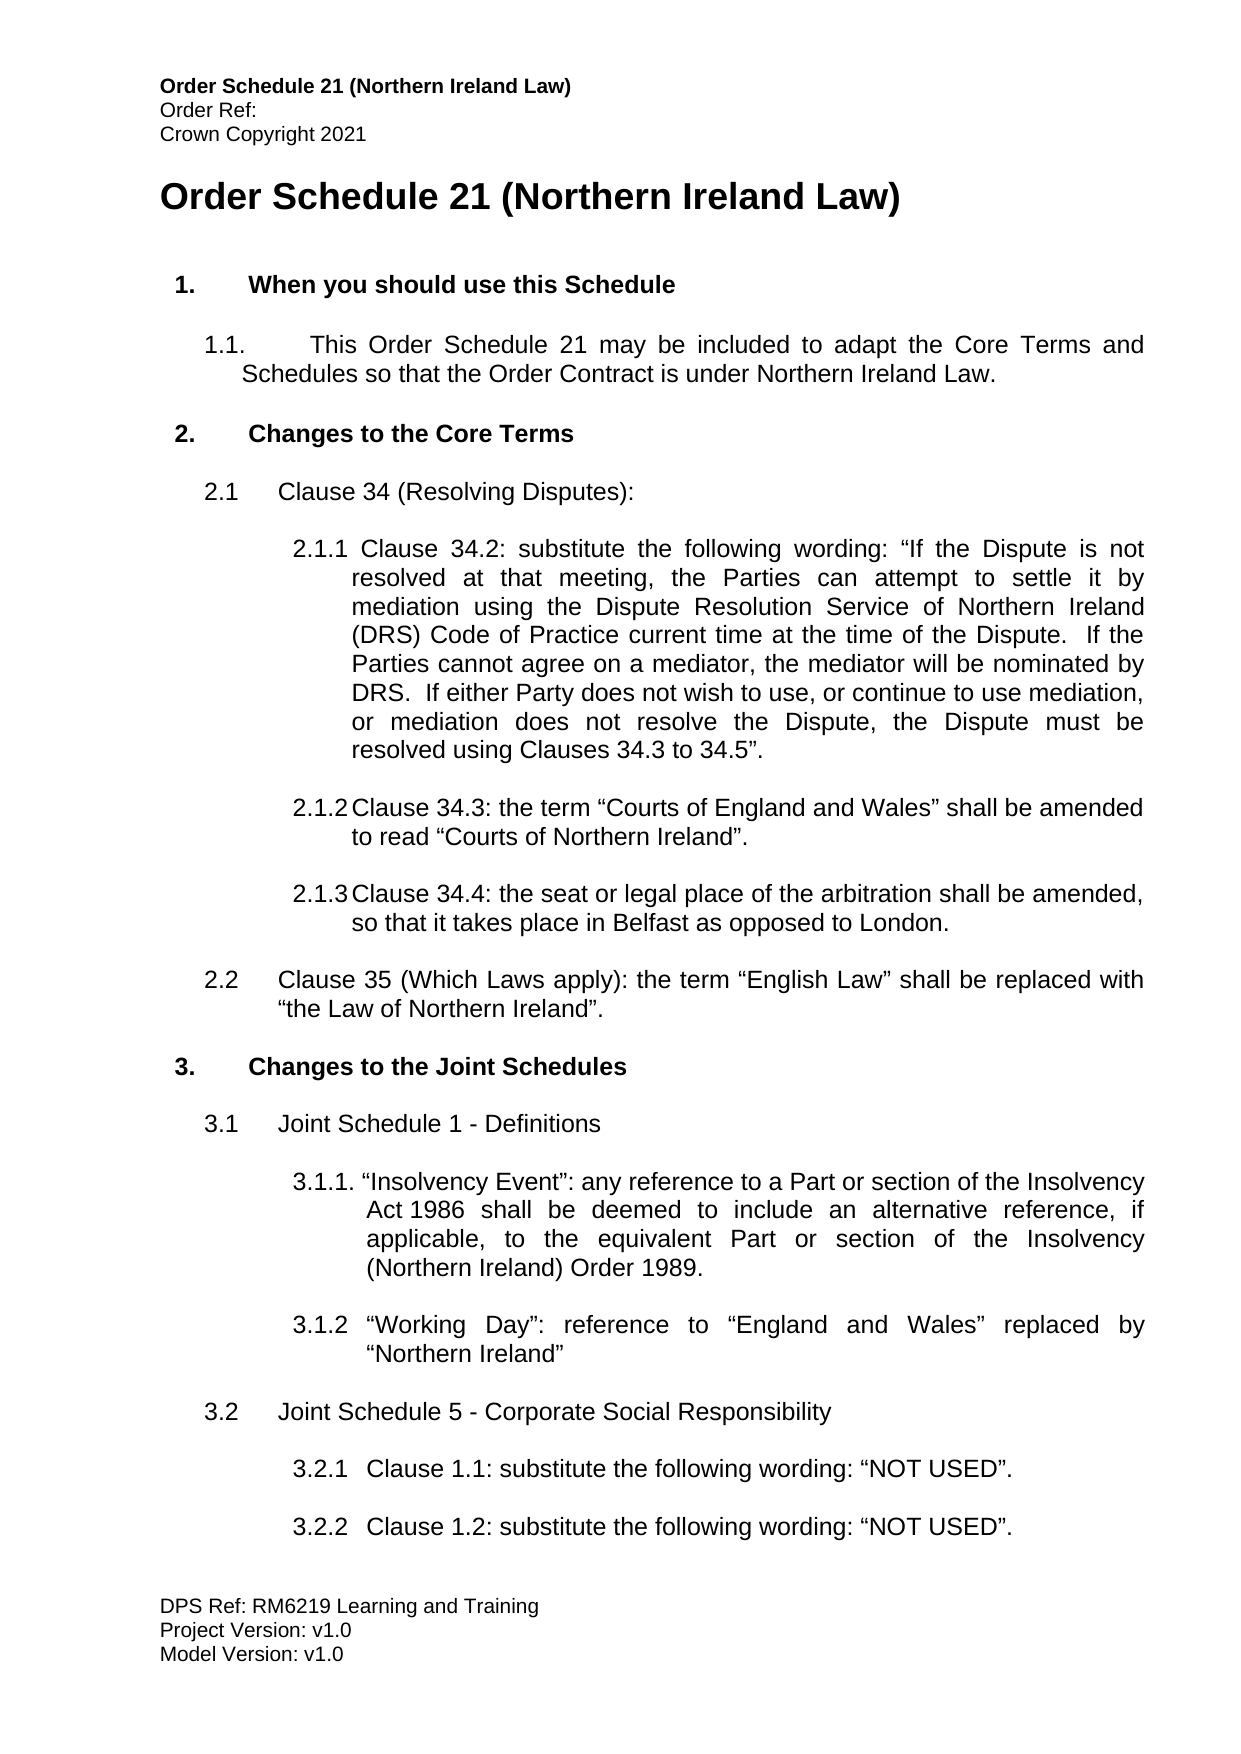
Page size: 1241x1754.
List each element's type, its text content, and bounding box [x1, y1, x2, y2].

text 2.1.2 Clause 34.3: the term “Courts of England and Wales” shall be amended to read “Courts of Northern Ireland”. [292, 793, 1146, 850]
list This Order Schedule 21 may be included to adapt the Core Terms and Schedules so that the Order Contract is under Northern Ireland Law. [204, 330, 1146, 388]
text 3.2.1 Clause 1.1: substitute the following wording: “NOT USED”. [292, 1454, 1146, 1483]
text 3.2.2 Clause 1.2: substitute the following wording: “NOT USED”. [292, 1512, 1146, 1540]
text 3.2 Joint Schedule 5 - Corporate Social Responsibility [204, 1397, 1146, 1425]
text 2.1.1 Clause 34.2: substitute the following wording: “If the Dispute is not resolved at that meeting, the Parties can attempt to settle it by mediation using the Dispute Resolution Service of Northern Ireland (DRS) Code of Practice current time at the time of the Dispute. If the Parties cannot agree on a mediator, the mediator will be nominated by DRS. If either Party does not wish to use, or continue to use mediation, or mediation does not resolve the Dispute, the Dispute must be resolved using Clauses 34.3 to 34.5”. [292, 534, 1146, 764]
text Order Schedule 21 (Northern Ireland Law) [159, 174, 1146, 218]
text 2.1 Clause 34 (Resolving Disputes): [204, 477, 1146, 505]
text 3.1.2 “Working Day”: reference to “England and Wales” replaced by “Northern Ireland” [292, 1310, 1146, 1368]
list Changes to the Joint Schedules [174, 1052, 1146, 1080]
list Changes to the Core Terms [174, 419, 1146, 448]
text 3.1.1. “Insolvency Event”: any reference to a Part or section of the Insolvency Act 1986 shall be deemed to include an alternative reference, if applicable, to the equivalent Part or section of the Insolvency (Northern Ireland) Order 1989. [292, 1167, 1146, 1282]
list When you should use this Schedule [174, 270, 1146, 299]
text 2.2 Clause 35 (Which Laws apply): the term “English Law” shall be replaced with “the Law of Northern Ireland”. [204, 965, 1146, 1023]
text 3.1 Joint Schedule 1 - Definitions [159, 1109, 1146, 1138]
text 2.1.3 Clause 34.4: the seat or legal place of the arbitration shall be amended, so that it takes place in Belfast as opposed to London. [292, 879, 1146, 937]
